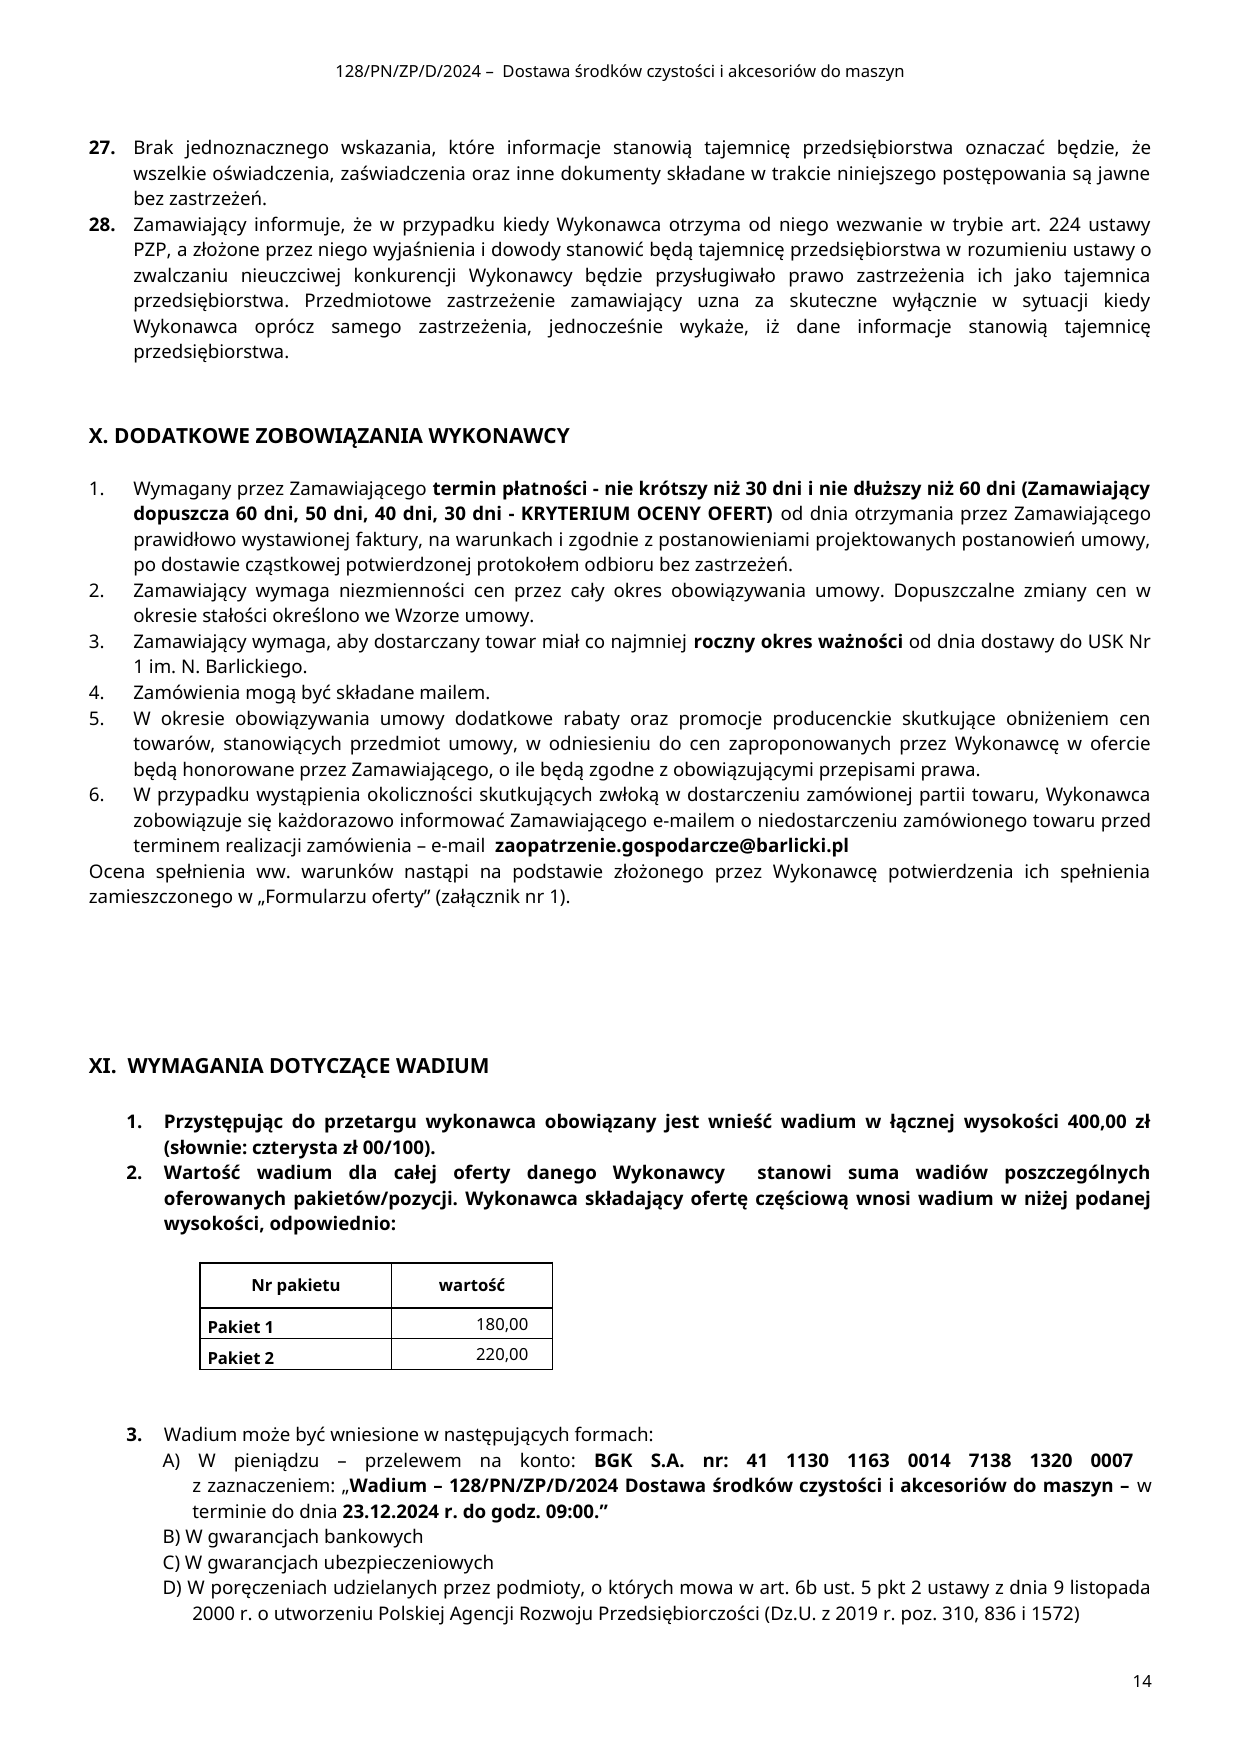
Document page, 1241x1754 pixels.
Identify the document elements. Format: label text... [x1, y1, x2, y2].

list Zamawiający informuje, że w przypadku kiedy Wykonawca otrzyma od niego wezwanie w trybie art. 224 ustawy PZP, a złożone przez niego wyjaśnienia i dowody stanowić będą tajemnicę przedsiębiorstwa w rozumieniu ustawy o zwalczaniu nieuczciwej konkurencji Wykonawcy będzie przysługiwało prawo zastrzeżenia ich jako tajemnica przedsiębiorstwa. Przedmiotowe zastrzeżenie zamawiający uzna za skuteczne wyłącznie w sytuacji kiedy Wykonawca oprócz samego zastrzeżenia, jednocześnie wykaże, iż dane informacje stanowią tajemnicę przedsiębiorstwa. [89, 211, 1152, 364]
list Zamówienia mogą być składane mailem. [89, 679, 1152, 705]
table_header Nr pakietu [201, 1264, 391, 1307]
text D) W poręczeniach udzielanych przez podmioty, o których mowa w art. 6b ust. 5 pkt 2 ustawy z dnia 9 listopada 2000 r. o utworzeniu Polskiej Agencji Rozwoju Przedsiębiorczości (Dz.U. z 2019 r. poz. 310, 836 i 1572) [162, 1574, 1152, 1626]
list Wadium może być wniesione w następujących formach: [126, 1421, 1152, 1447]
list Wartość wadium dla całej oferty danego Wykonawcy stanowi suma wadiów poszczególnych oferowanych pakietów/pozycji. Wykonawca składający ofertę częściową wnosi wadium w niżej podanej wysokości, odpowiednio: [126, 1159, 1152, 1236]
text X. DODATKOWE ZOBOWIĄZANIA WYKONAWCY [89, 421, 1152, 450]
list Brak jednoznacznego wskazania, które informacje stanowią tajemnicę przedsiębiorstwa oznaczać będzie, że wszelkie oświadczenia, zaświadczenia oraz inne dokumenty składane w trakcie niniejszego postępowania są jawne bez zastrzeżeń. [89, 135, 1152, 211]
text XI. WYMAGANIA DOTYCZĄCE WADIUM [89, 1052, 1152, 1080]
list W przypadku wystąpienia okoliczności skutkujących zwłoką w dostarczeniu zamówionej partii towaru, Wykonawca zobowiązuje się każdorazowo informować Zamawiającego e-mailem o niedostarczeniu zamówionego towaru przed terminem realizacji zamówienia – e-mail zaopatrzenie.gospodarcze@barlicki.pl [89, 781, 1152, 858]
table_header wartość [392, 1264, 552, 1307]
text Ocena spełnienia ww. warunków nastąpi na podstawie złożonego przez Wykonawcę potwierdzenia ich spełnienia zamieszczonego w „Formularzu oferty” (załącznik nr 1). [89, 858, 1152, 909]
list Przystępując do przetargu wykonawca obowiązany jest wnieść wadium w łącznej wysokości 400,00 zł (słownie: czterysta zł 00/100). [126, 1108, 1152, 1159]
list Zamawiający wymaga, aby dostarczany towar miał co najmniej roczny okres ważności od dnia dostawy do USK Nr 1 im. N. Barlickiego. [89, 628, 1152, 679]
text A) W pieniądzu – przelewem na konto: BGK S.A. nr: 41 1130 1163 0014 7138 1320 0007 z zaznaczeniem: „Wadium – 128/PN/ZP/D/2024 Dostawa środków czystości i akcesoriów do maszyn – w terminie do dnia 23.12.2024 r. do godz. 09:00.” [162, 1447, 1152, 1523]
table_cell 220,00 [392, 1339, 552, 1369]
list Zamawiający wymaga niezmienności cen przez cały okres obowiązywania umowy. Dopuszczalne zmiany cen w okresie stałości określono we Wzorze umowy. [89, 577, 1152, 628]
table_cell 180,00 [392, 1309, 552, 1338]
text C) W gwarancjach ubezpieczeniowych [162, 1549, 1152, 1574]
table_cell Pakiet 1 [201, 1309, 391, 1338]
text B) W gwarancjach bankowych [162, 1523, 1152, 1549]
list Wymagany przez Zamawiającego termin płatności - nie krótszy niż 30 dni i nie dłuższy niż 60 dni (Zamawiający dopuszcza 60 dni, 50 dni, 40 dni, 30 dni - KRYTERIUM OCENY OFERT) od dnia otrzymania przez Zamawiającego prawidłowo wystawionej faktury, na warunkach i zgodnie z postanowieniami projektowanych postanowień umowy, po dostawie cząstkowej potwierdzonej protokołem odbioru bez zastrzeżeń. [89, 475, 1152, 577]
list W okresie obowiązywania umowy dodatkowe rabaty oraz promocje producenckie skutkujące obniżeniem cen towarów, stanowiących przedmiot umowy, w odniesieniu do cen zaproponowanych przez Wykonawcę w ofercie będą honorowane przez Zamawiającego, o ile będą zgodne z obowiązującymi przepisami prawa. [89, 705, 1152, 781]
table_cell Pakiet 2 [201, 1339, 391, 1369]
